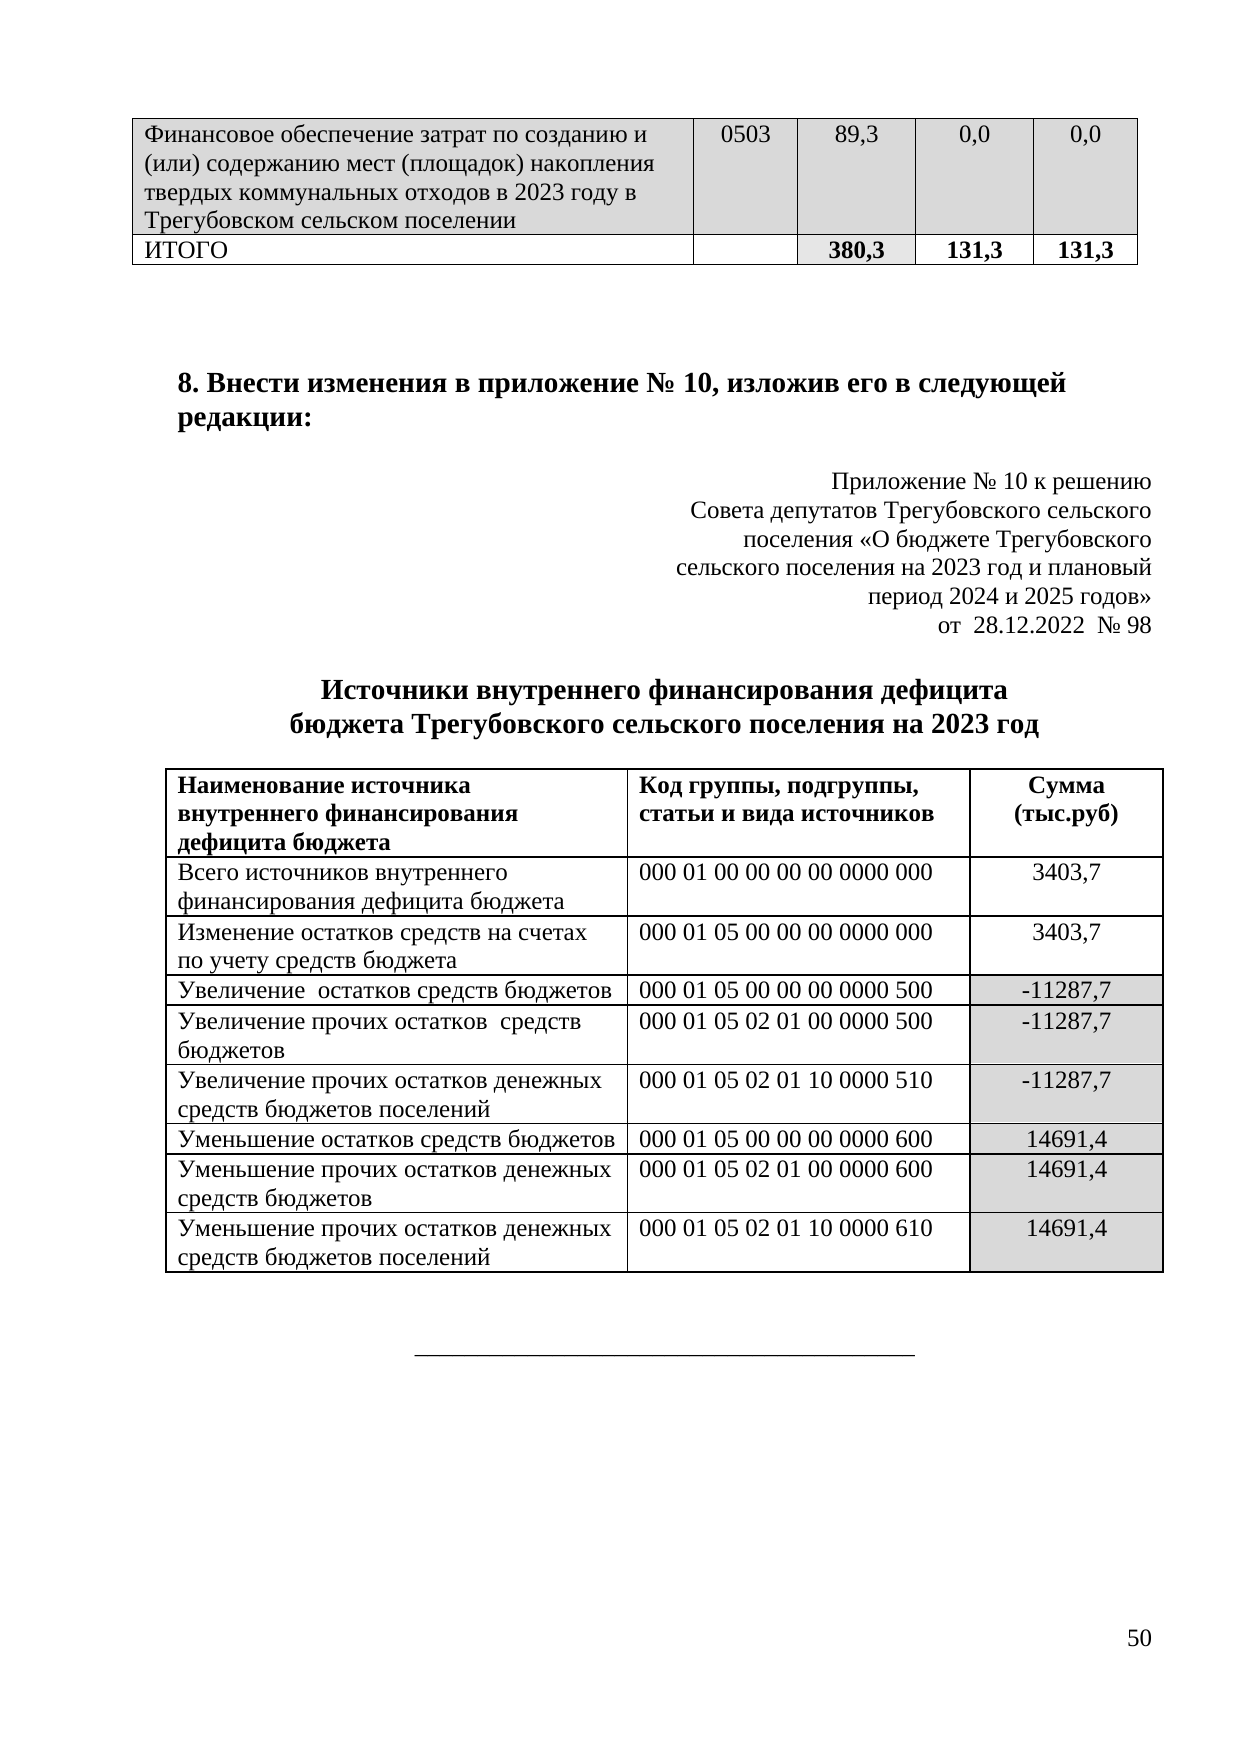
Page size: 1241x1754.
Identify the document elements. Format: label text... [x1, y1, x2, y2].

text ________________________________________ [177, 1330, 1152, 1359]
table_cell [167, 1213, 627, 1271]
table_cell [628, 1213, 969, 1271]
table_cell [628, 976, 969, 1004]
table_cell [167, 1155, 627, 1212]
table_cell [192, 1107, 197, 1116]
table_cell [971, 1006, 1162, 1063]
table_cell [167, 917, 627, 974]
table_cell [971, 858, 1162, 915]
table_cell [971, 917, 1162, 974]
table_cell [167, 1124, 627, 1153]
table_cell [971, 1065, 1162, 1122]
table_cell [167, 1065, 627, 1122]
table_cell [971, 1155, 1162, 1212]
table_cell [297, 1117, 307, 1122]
text 8. Внести изменения в приложение № 10, изложив его в следующей редакции: [177, 366, 1152, 433]
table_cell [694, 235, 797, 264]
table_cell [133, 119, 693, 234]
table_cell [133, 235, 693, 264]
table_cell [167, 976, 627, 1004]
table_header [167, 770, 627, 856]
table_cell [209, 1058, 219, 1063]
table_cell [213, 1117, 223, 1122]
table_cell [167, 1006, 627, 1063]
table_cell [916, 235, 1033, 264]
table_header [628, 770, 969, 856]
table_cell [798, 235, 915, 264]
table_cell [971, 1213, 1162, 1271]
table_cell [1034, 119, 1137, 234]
text бюджета Трегубовского сельского поселения на 2023 год [177, 706, 1152, 739]
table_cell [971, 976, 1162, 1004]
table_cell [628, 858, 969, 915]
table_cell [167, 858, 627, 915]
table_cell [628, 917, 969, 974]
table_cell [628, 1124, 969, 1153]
text Источники внутреннего финансирования дефицита [177, 672, 1152, 706]
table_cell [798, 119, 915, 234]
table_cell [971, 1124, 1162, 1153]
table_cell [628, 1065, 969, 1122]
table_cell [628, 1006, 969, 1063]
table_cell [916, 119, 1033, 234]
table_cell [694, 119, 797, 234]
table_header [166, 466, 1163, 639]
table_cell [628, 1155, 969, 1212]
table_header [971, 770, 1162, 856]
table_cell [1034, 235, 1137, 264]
